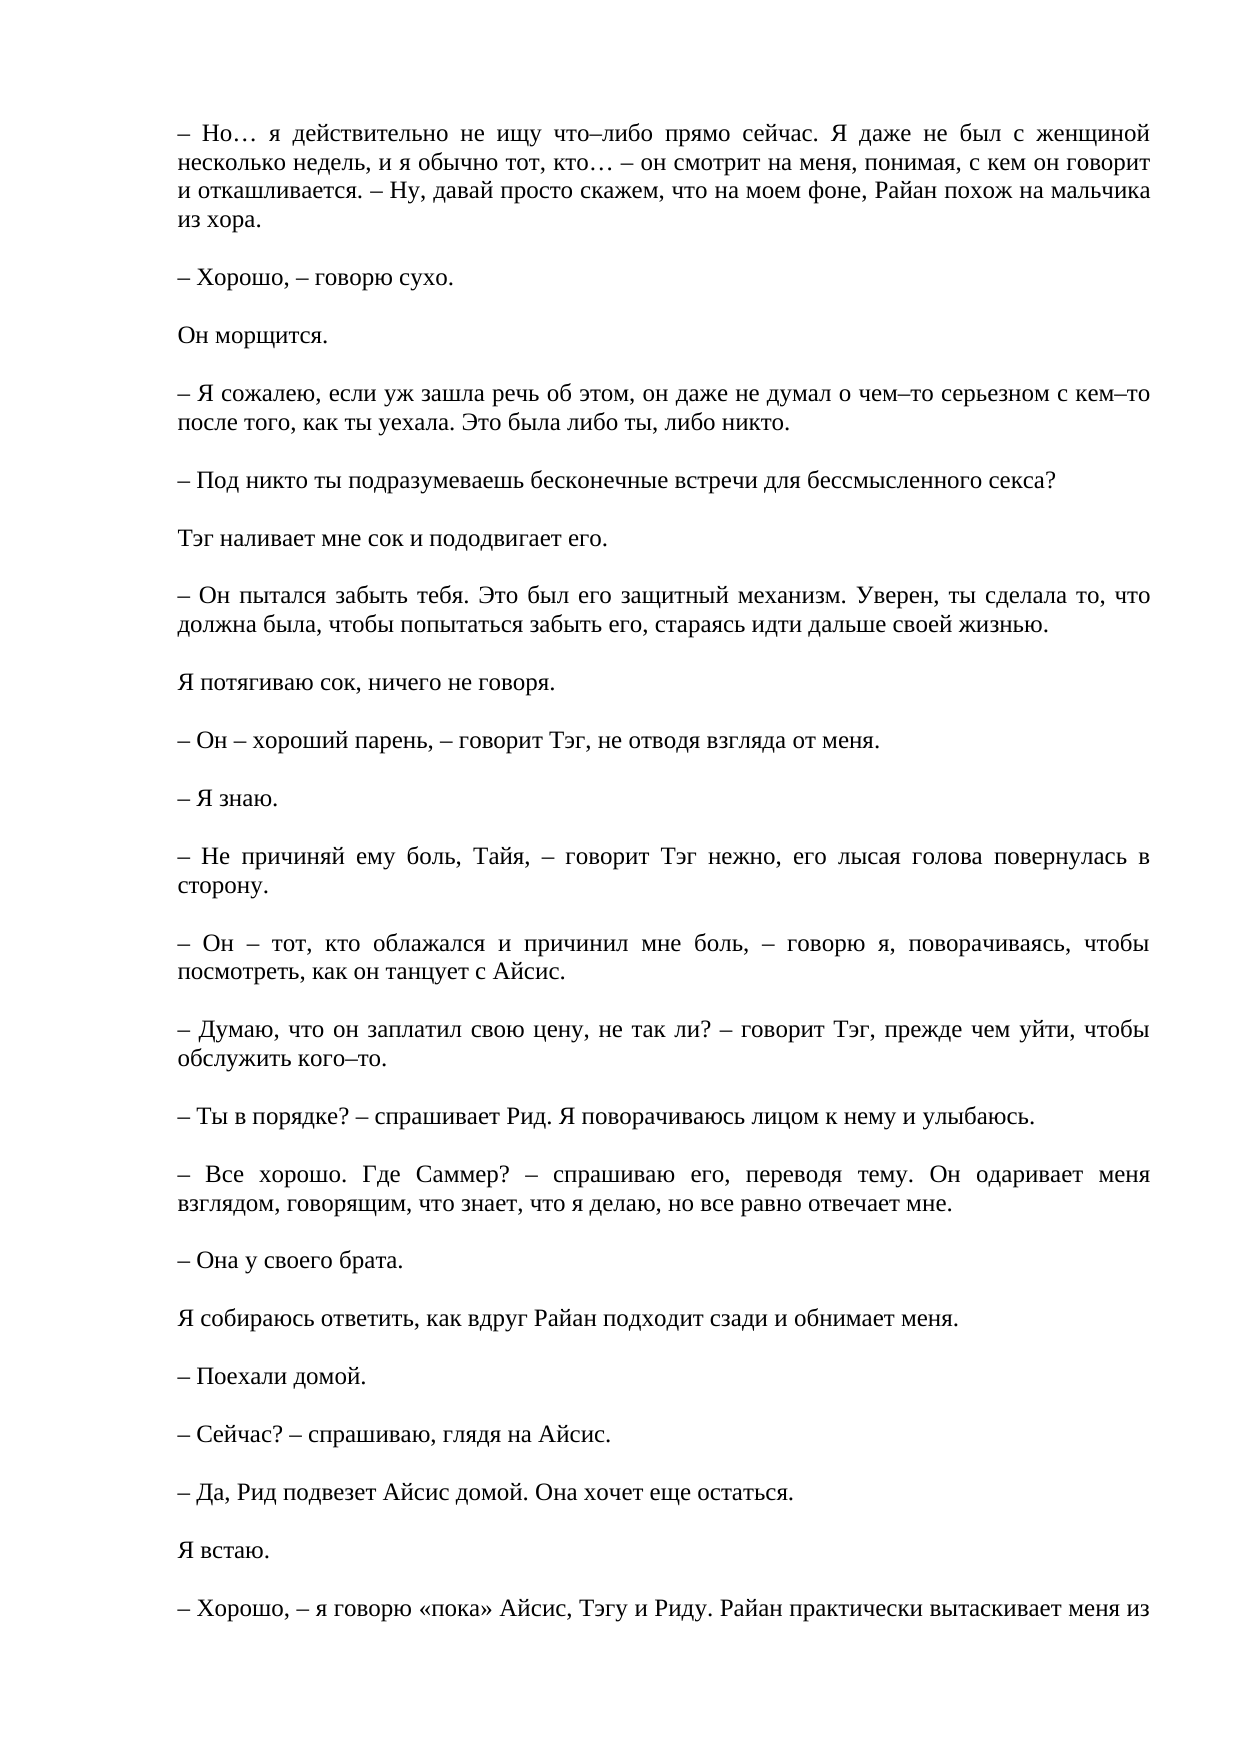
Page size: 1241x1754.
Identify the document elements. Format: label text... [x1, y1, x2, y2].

text – Думаю, что он заплатил свою цену, не так ли? – говорит Тэг, прежде чем уйти, чтобы обслужить кого–то. [177, 1014, 1152, 1072]
text – Сейчас? – спрашиваю, глядя на Айсис. [177, 1419, 1152, 1448]
text Я собираюсь ответить, как вдруг Райан подходит сзади и обнимает меня. [177, 1303, 1152, 1332]
text – Я знаю. [177, 783, 1152, 812]
text – Под никто ты подразумеваешь бесконечные встречи для бессмысленного секса? [177, 465, 1152, 493]
text – Все хорошо. Где Саммер? – спрашиваю его, переводя тему. Он одаривает меня взглядом, говорящим, что знает, что я делаю, но все равно отвечает мне. [177, 1159, 1152, 1216]
text Я встаю. [177, 1535, 1152, 1564]
text – Поехали домой. [177, 1361, 1152, 1390]
text – Не причиняй ему боль, Тайя, – говорит Тэг нежно, его лысая голова повернулась в сторону. [177, 841, 1152, 898]
text – Хорошо, – говорю сухо. [177, 262, 1152, 291]
text Он морщится. [177, 320, 1152, 349]
text – Ты в порядке? – спрашивает Рид. Я поворачиваюсь лицом к нему и улыбаюсь. [177, 1101, 1152, 1130]
text Тэг наливает мне сок и пододвигает его. [177, 523, 1152, 551]
text – Да, Рид подвезет Айсис домой. Она хочет еще остаться. [177, 1477, 1152, 1506]
text – Он – тот, кто облажался и причинил мне боль, – говорю я, поворачиваясь, чтобы посмотреть, как он танцует с Айсис. [177, 928, 1152, 985]
text Я потягиваю сок, ничего не говоря. [177, 667, 1152, 696]
text – Но… я действительно не ищу что–либо прямо сейчас. Я даже не был с женщиной несколько недель, и я обычно тот, кто… – он смотрит на меня, понимая, с кем он говорит и откашливается. – Ну, давай просто скажем, что на моем фоне, Райан похож на мальчика из хора. [177, 118, 1152, 233]
text – Она у своего брата. [177, 1246, 1152, 1274]
text – Я сожалею, если уж зашла речь об этом, он даже не думал о чем–то серьезном с кем–то после того, как ты уехала. Это была либо ты, либо никто. [177, 378, 1152, 436]
text – Он – хороший парень, – говорит Тэг, не отводя взгляда от меня. [177, 725, 1152, 754]
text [177, 1593, 1152, 1622]
text – Он пытался забыть тебя. Это был его защитный механизм. Уверен, ты сделала то, что должна была, чтобы попытаться забыть его, стараясь идти дальше своей жизнью. [177, 581, 1152, 638]
